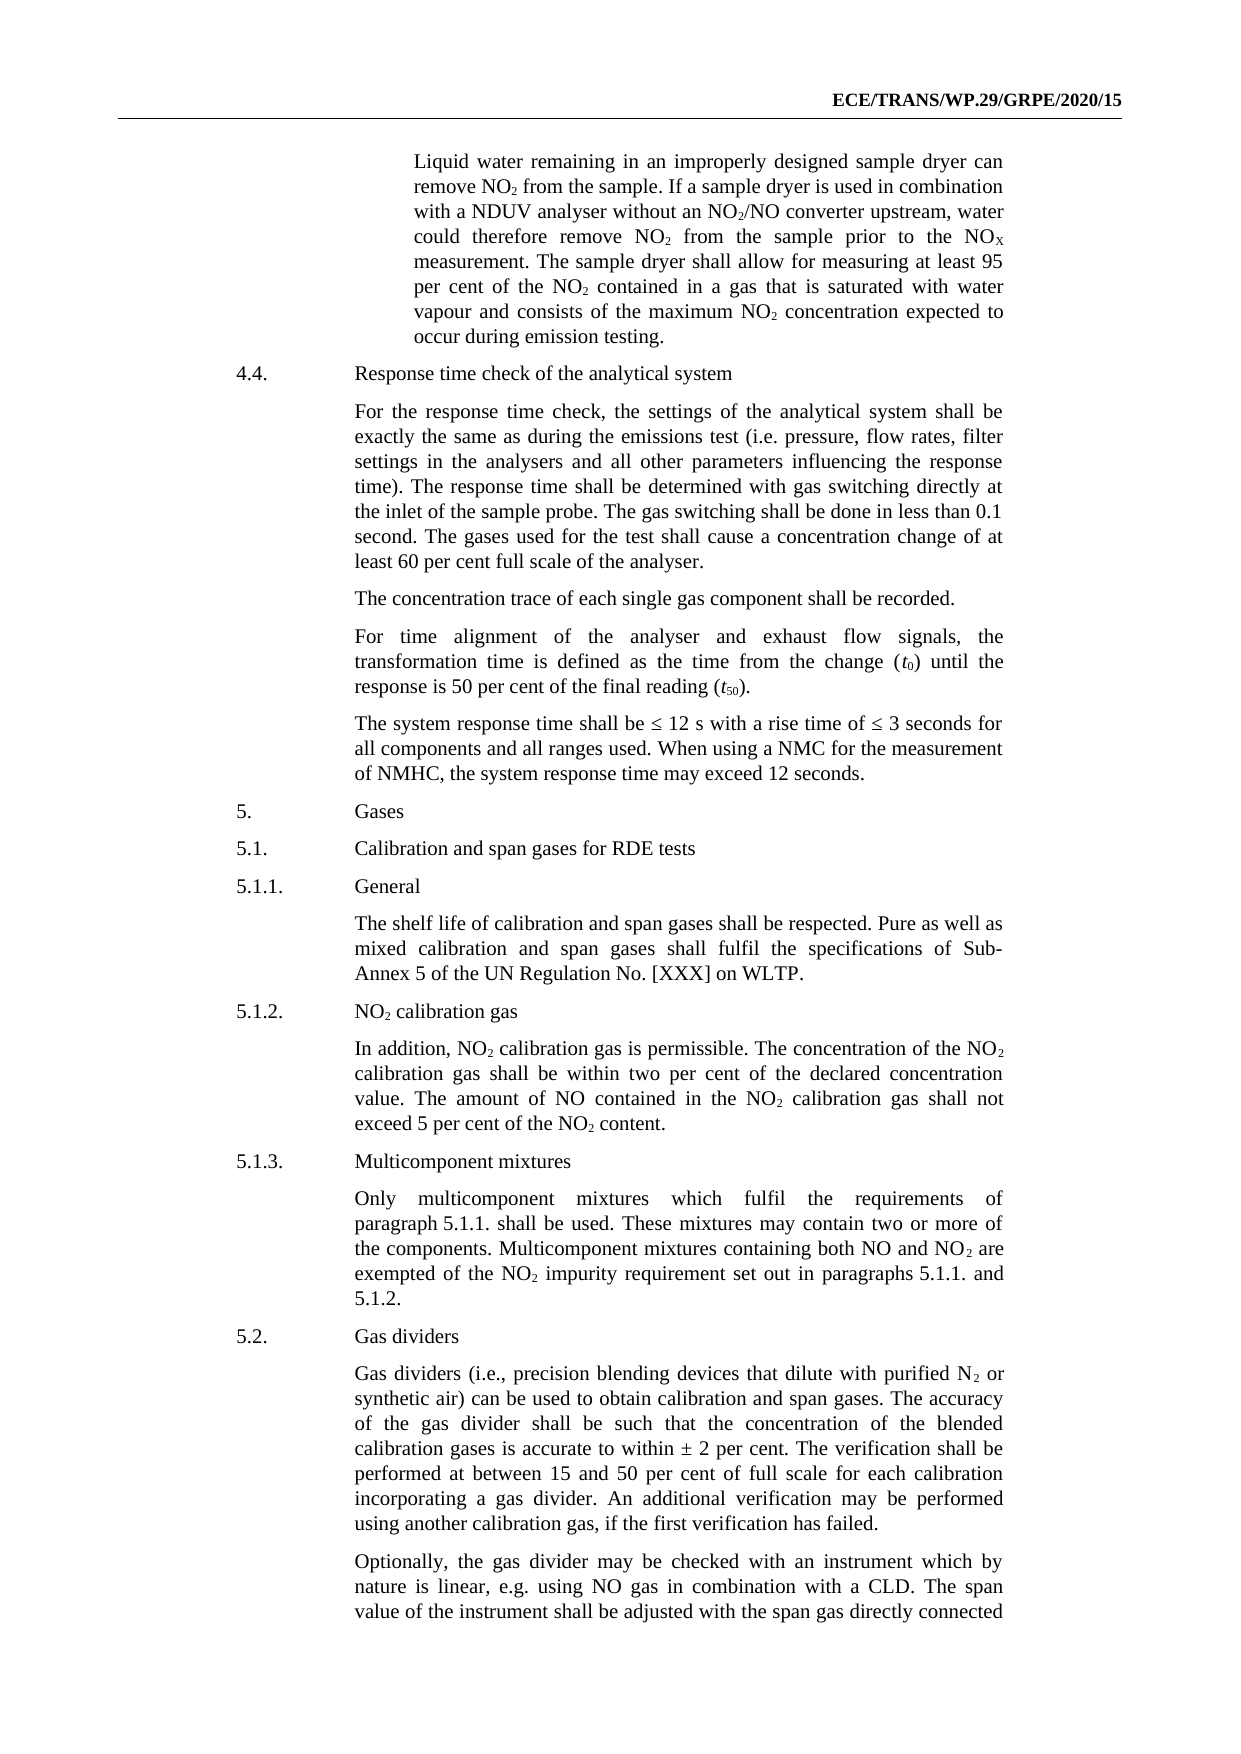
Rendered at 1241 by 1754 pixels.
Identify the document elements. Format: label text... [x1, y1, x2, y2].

text For the response time check, the settings of the analytical system shall be exactly the same as during the emissions test (i.e. pressure, flow rates, filter settings in the analysers and all other parameters influencing the response time). The response time shall be determined with gas switching directly at the inlet of the sample probe. The gas switching shall be done in less than 0.1 second. The gases used for the test shall cause a concentration change of at least 60 per cent full scale of the analyser. [354, 398, 1004, 573]
text In addition, NO2 calibration gas is permissible. The concentration of the NO2 calibration gas shall be within two per cent of the declared concentration value. The amount of NO contained in the NO2 calibration gas shall not exceed 5 per cent of the NO2 content. [354, 1035, 1004, 1135]
text 5.1.3. Multicomponent mixtures [236, 1148, 1004, 1173]
text 5. Gases [236, 798, 1004, 823]
text The concentration trace of each single gas component shall be recorded. [354, 585, 1004, 610]
text 5.2. Gas dividers [236, 1323, 1004, 1348]
text The shelf life of calibration and span gases shall be respected. Pure as well as mixed calibration and span gases shall fulfil the specifications of Sub-Annex 5 of the UN Regulation No. [XXX] on WLTP. [354, 910, 1004, 985]
text 5.1.2. NO2 calibration gas [236, 998, 1004, 1023]
text 4.4. Response time check of the analytical system [236, 360, 1004, 385]
text Liquid water remaining in an improperly designed sample dryer can remove NO2 from the sample. If a sample dryer is used in combination with a NDUV analyser without an NO2/NO converter upstream, water could therefore remove NO2 from the sample prior to the NOX measurement. The sample dryer shall allow for measuring at least 95 per cent of the NO2 contained in a gas that is saturated with water vapour and consists of the maximum NO2 concentration expected to occur during emission testing. [413, 148, 1004, 348]
text 5.1.1. General [236, 873, 1004, 898]
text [354, 1548, 1004, 1623]
text For time alignment of the analyser and exhaust flow signals, the transformation time is defined as the time from the change (t0) until the response is 50 per cent of the final reading (t50). [354, 623, 1004, 698]
text The system response time shall be ≤ 12 s with a rise time of ≤ 3 seconds for all components and all ranges used. When using a NMC for the measurement of NMHC, the system response time may exceed 12 seconds. [354, 710, 1004, 785]
text Only multicomponent mixtures which fulfil the requirements of paragraph 5.1.1. shall be used. These mixtures may contain two or more of the components. Multicomponent mixtures containing both NO and NO2 are exempted of the NO2 impurity requirement set out in paragraphs 5.1.1. and 5.1.2. [354, 1185, 1004, 1310]
text Gas dividers (i.e., precision blending devices that dilute with purified N2 or synthetic air) can be used to obtain calibration and span gases. The accuracy of the gas divider shall be such that the concentration of the blended calibration gases is accurate to within ± 2 per cent. The verification shall be performed at between 15 and 50 per cent of full scale for each calibration incorporating a gas divider. An additional verification may be performed using another calibration gas, if the first verification has failed. [354, 1360, 1004, 1535]
text 5.1. Calibration and span gases for RDE tests [236, 835, 1004, 860]
